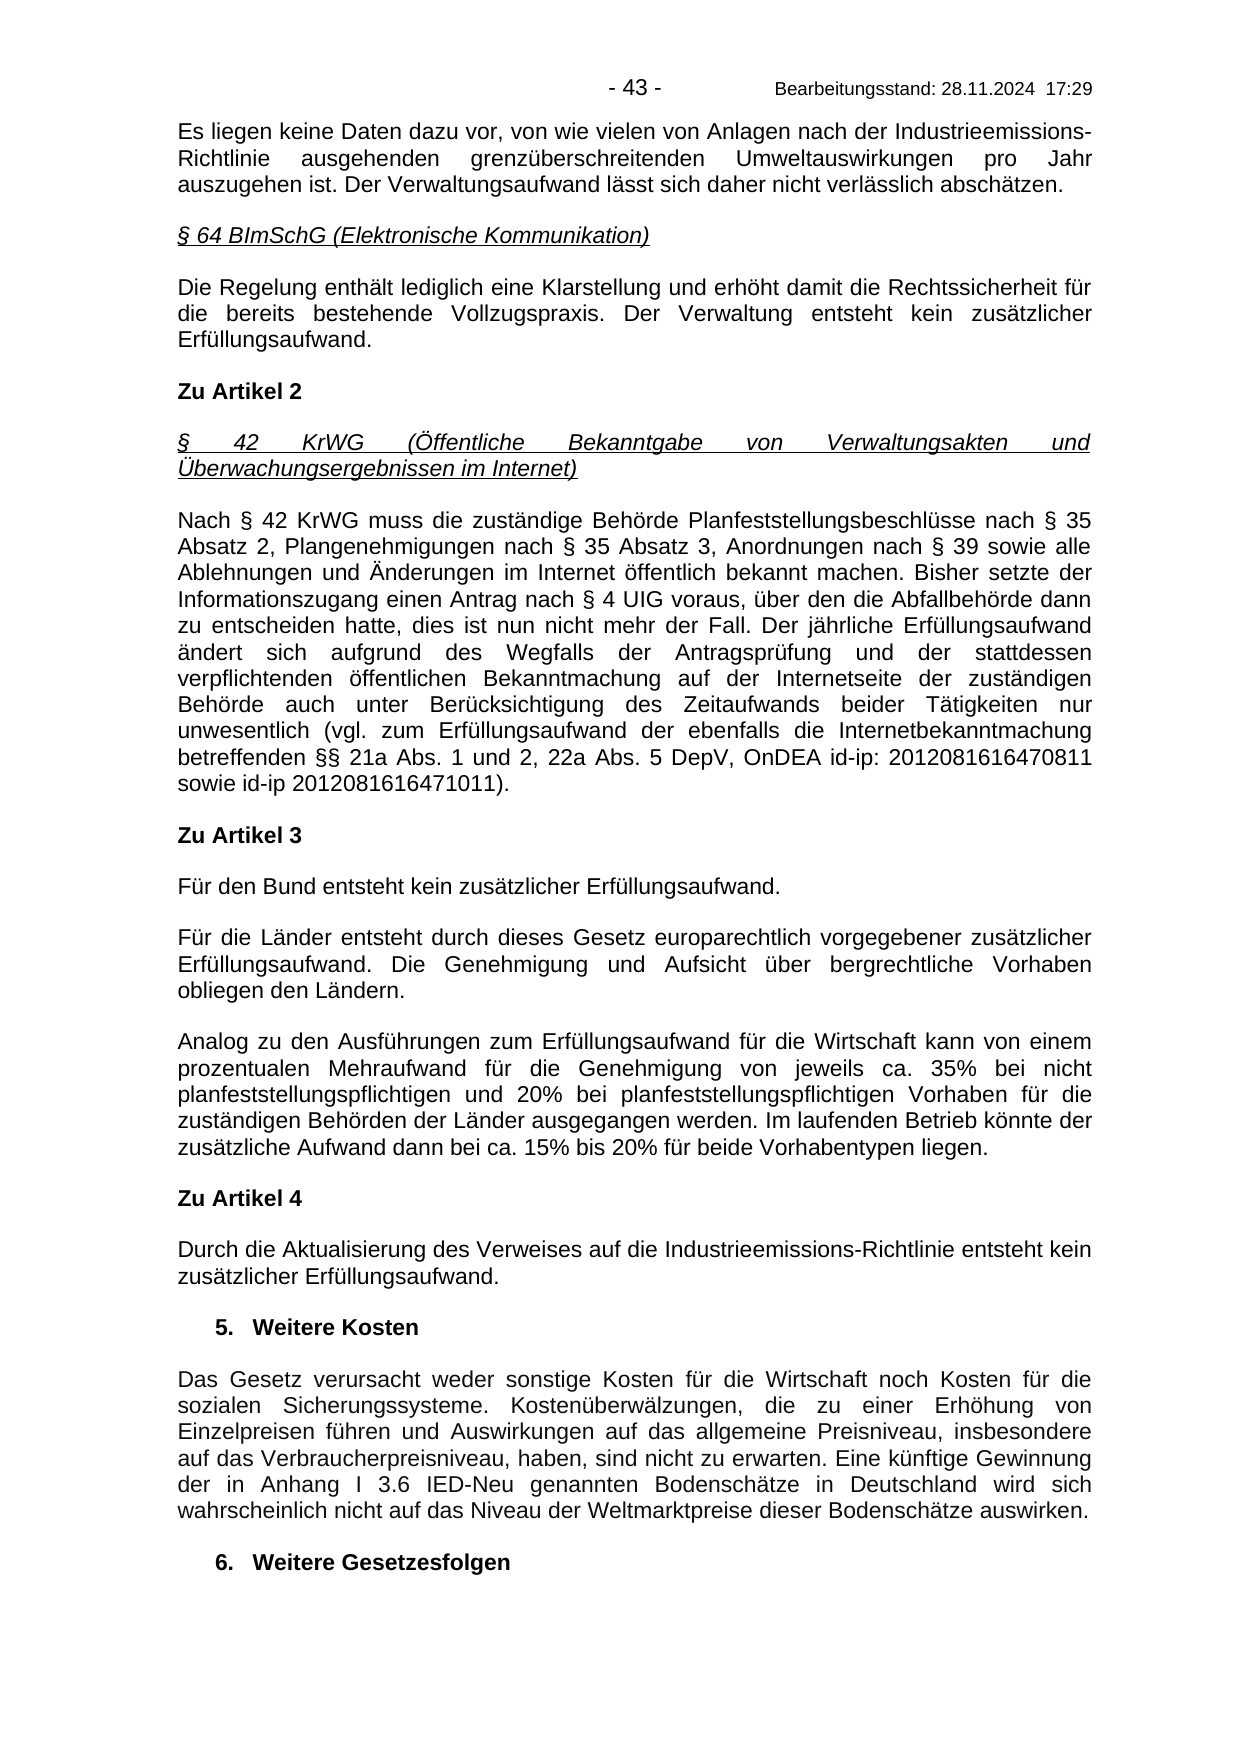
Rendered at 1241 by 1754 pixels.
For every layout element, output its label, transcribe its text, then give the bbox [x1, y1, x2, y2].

list Weitere Kosten [215, 1314, 1093, 1341]
text Für die Länder entsteht durch dieses Gesetz europarechtlich vorgegebener zusätzlicher Erfüllungsaufwand. Die Genehmigung und Aufsicht über bergrechtliche Vorhaben obliegen den Ländern. [177, 924, 1093, 1003]
text Das Gesetz verursacht weder sonstige Kosten für die Wirtschaft noch Kosten für die sozialen Sicherungssysteme. Kostenüberwälzungen, die zu einer Erhöhung von Einzelpreisen führen und Auswirkungen auf das allgemeine Preisniveau, insbesondere auf das Verbraucherpreisniveau, haben, sind nicht zu erwarten. Eine künftige Gewinnung der in Anhang I 3.6 IED-Neu genannten Bodenschätze in Deutschland wird sich wahrscheinlich nicht auf das Niveau der Weltmarktpreise dieser Bodenschätze auswirken. [177, 1366, 1093, 1524]
text Die Regelung enthält lediglich eine Klarstellung und erhöht damit die Rechtssicherheit für die bereits bestehende Vollzugspraxis. Der Verwaltung entsteht kein zusätzlicher Erfüllungsaufwand. [177, 273, 1093, 353]
text Es liegen keine Daten dazu vor, von wie vielen von Anlagen nach der Industrieemissions-Richtlinie ausgehenden grenzüberschreitenden Umweltauswirkungen pro Jahr auszugehen ist. Der Verwaltungsaufwand lässt sich daher nicht verlässlich abschätzen. [177, 118, 1093, 197]
text Nach § 42 KrWG muss die zuständige Behörde Planfeststellungsbeschlüsse nach § 35 Absatz 2, Plangenehmigungen nach § 35 Absatz 3, Anordnungen nach § 39 sowie alle Ablehnungen und Änderungen im Internet öffentlich bekannt machen. Bisher setzte der Informationszugang einen Antrag nach § 4 UIG voraus, über den die Abfallbehörde dann zu entscheiden hatte, dies ist nun nicht mehr der Fall. Der jährliche Erfüllungsaufwand ändert sich aufgrund des Wegfalls der Antragsprüfung und der stattdessen verpflichtenden öffentlichen Bekanntmachung auf der Internetseite der zuständigen Behörde auch unter Berücksichtigung des Zeitaufwands beider Tätigkeiten nur unwesentlich (vgl. zum Erfüllungsaufwand der ebenfalls die Internetbekanntmachung betreffenden §§ 21a Abs. 1 und 2, 22a Abs. 5 DepV, OnDEA id-ip: 2012081616470811 sowie id-ip 2012081616471011). [177, 507, 1093, 797]
text § 64 BImSchG (Elektronische Kommunikation) [177, 222, 1093, 248]
text Durch die Aktualisierung des Verweises auf die Industrieemissions-Richtlinie entsteht kein zusätzlicher Erfüllungsaufwand. [177, 1236, 1093, 1289]
text Zu Artikel 4 [177, 1185, 1093, 1211]
text § 42 KrWG (Öffentliche Bekanntgabe von Verwaltungsakten und Überwachungsergebnissen im Internet) [177, 429, 1093, 482]
text Für den Bund entsteht kein zusätzlicher Erfüllungsaufwand. [177, 873, 1093, 899]
text Zu Artikel 3 [177, 822, 1093, 848]
text Analog zu den Ausführungen zum Erfüllungsaufwand für die Wirtschaft kann von einem prozentualen Mehraufwand für die Genehmigung von jeweils ca. 35% bei nicht planfeststellungspflichtigen und 20% bei planfeststellungspflichtigen Vorhaben für die zuständigen Behörden der Länder ausgegangen werden. Im laufenden Betrieb könnte der zusätzliche Aufwand dann bei ca. 15% bis 20% für beide Vorhabentypen liegen. [177, 1028, 1093, 1160]
text Zu Artikel 2 [177, 378, 1093, 404]
list Weitere Gesetzesfolgen [215, 1549, 1093, 1575]
